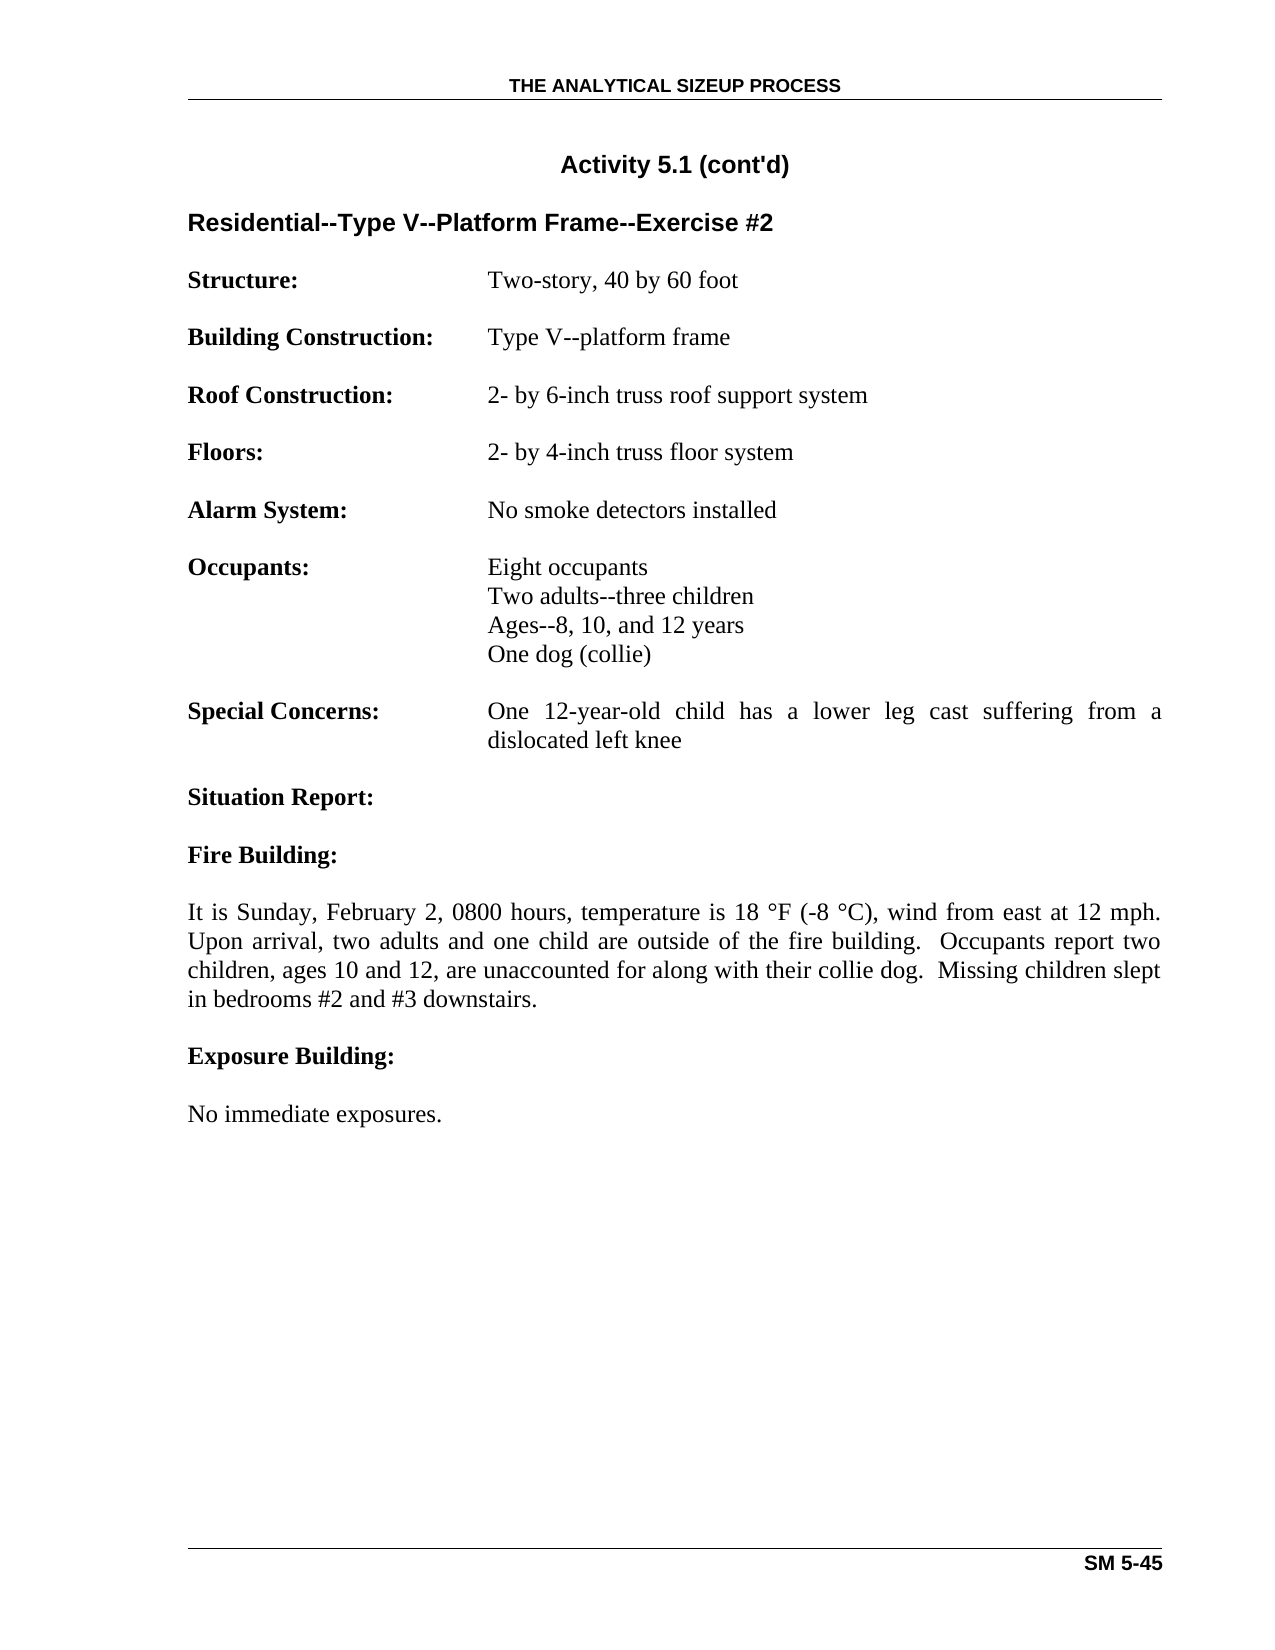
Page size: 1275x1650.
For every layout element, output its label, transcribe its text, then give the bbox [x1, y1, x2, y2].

text Two adults--three children [187, 581, 1162, 610]
text Residential--Type V--Platform Frame--Exercise #2 [187, 207, 1162, 236]
text : [187, 1041, 1162, 1070]
text Ages--8, 10, and 12 years [187, 610, 1162, 639]
text : [187, 840, 1162, 869]
text Situation Report: [187, 782, 1162, 811]
text Occupants: Eight occupants [187, 552, 1162, 581]
text It is Sunday, February 2, 0800 hours, temperature is 18 °F (-8 °C), wind from east at 12 mph. Upon arrival, two adults and one child are outside of the fire building. Occupants report two children, ages 10 and 12, are unaccounted for along with their collie dog. Missing children slept in bedrooms #2 and #3 downstairs. [187, 897, 1162, 1012]
text Roof Construction: 2- by 6-inch truss roof support system [187, 380, 1162, 409]
title Activity 5.1 (cont'd) [187, 150, 1162, 179]
text No immediate exposures. [187, 1099, 1162, 1127]
text Alarm System: No smoke detectors installed [187, 495, 1162, 524]
text One dog (collie) [187, 639, 1162, 667]
text Special Concerns: One 12-year-old child has a lower leg cast suffering from a dislocated left knee [187, 696, 1162, 754]
text Building Construction: Type V--platform frame [187, 322, 1162, 351]
text Structure: Two-story, 40 by 60 foot [187, 265, 1162, 294]
text Floors: 2- by 4-inch truss floor system [187, 437, 1162, 466]
